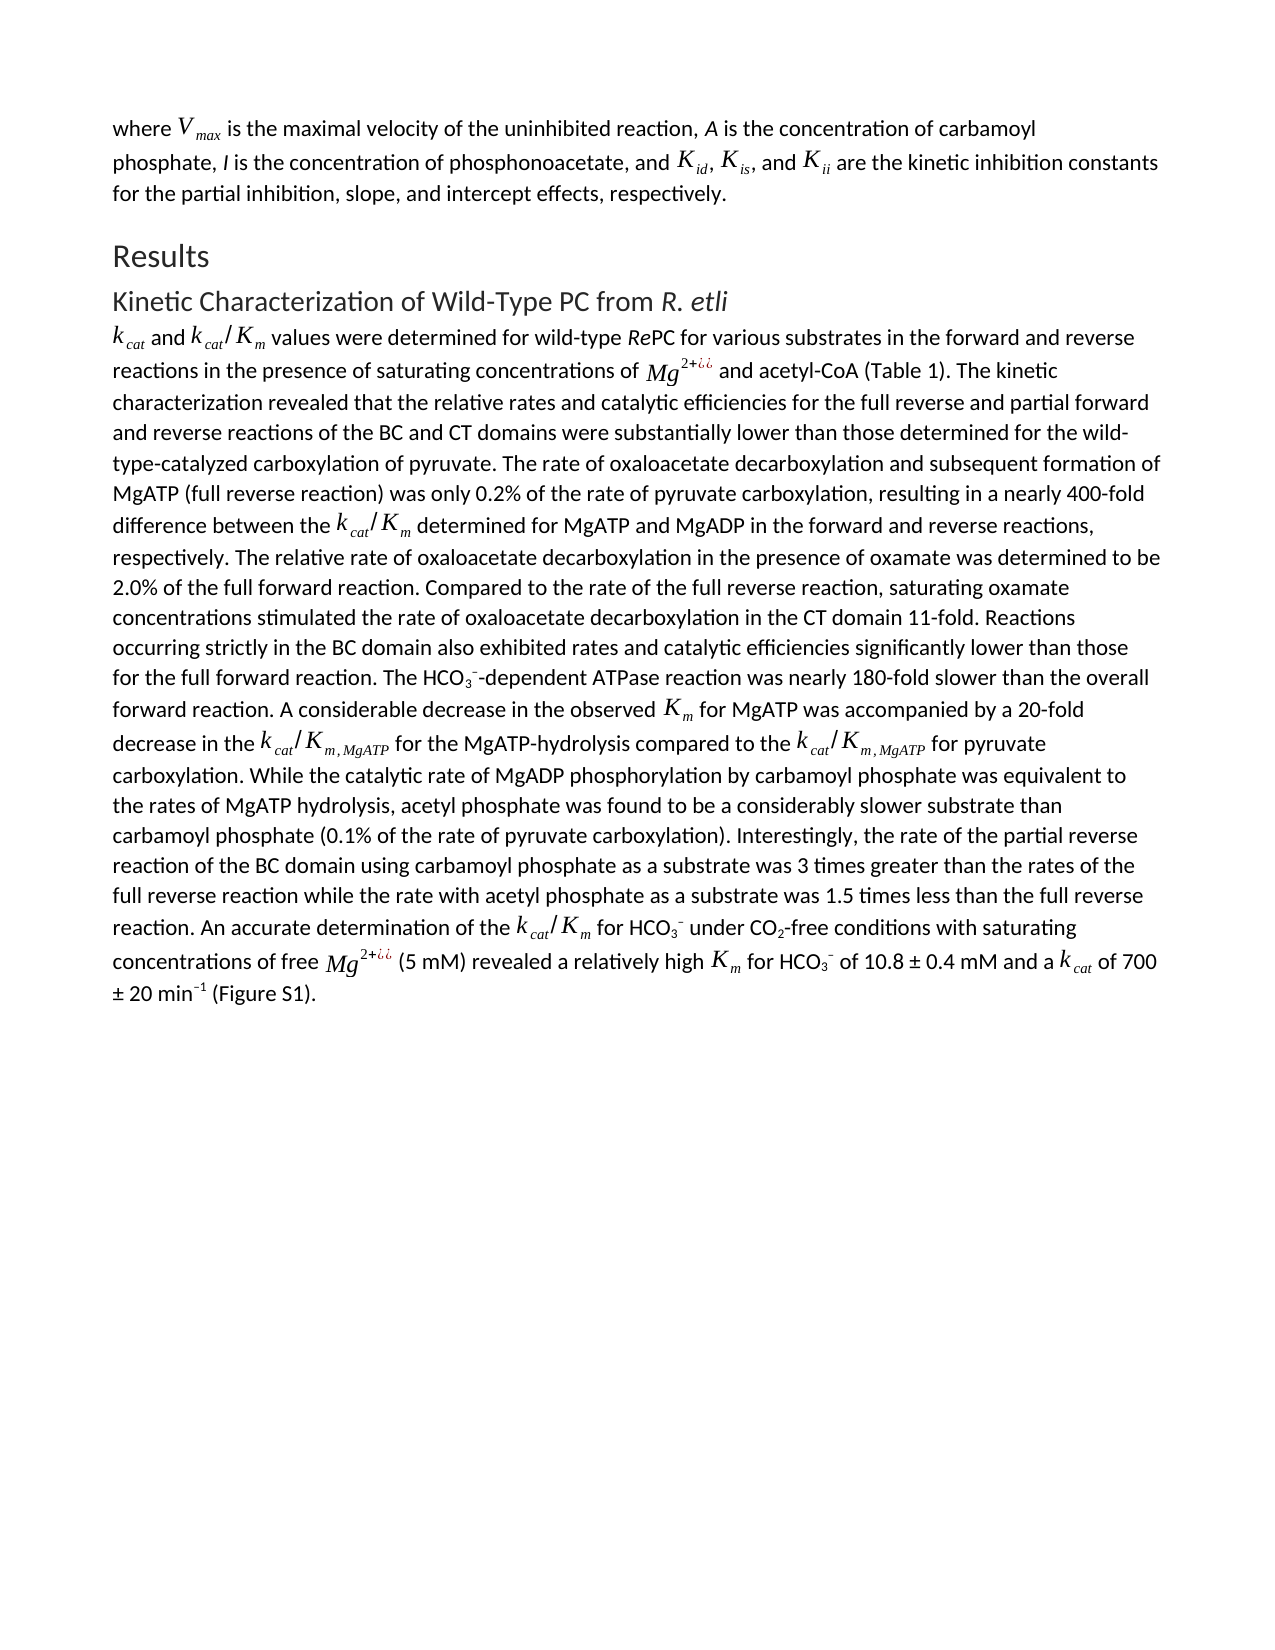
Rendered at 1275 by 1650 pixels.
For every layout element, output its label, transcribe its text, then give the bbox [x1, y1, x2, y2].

subtitle Results [112, 235, 1162, 276]
text and values were determined for wild-type RePC for various substrates in the forward and reverse reactions in the presence of saturating concentrations of and acetyl-CoA (Table 1). The kinetic characterization revealed that the relative rates and catalytic efficiencies for the full reverse and partial forward and reverse reactions of the BC and CT domains were substantially lower than those determined for the wild-type-catalyzed carboxylation of pyruvate. The rate of oxaloacetate decarboxylation and subsequent formation of MgATP (full reverse reaction) was only 0.2% of the rate of pyruvate carboxylation, resulting in a nearly 400-fold difference between the determined for MgATP and MgADP in the forward and reverse reactions, respectively. The relative rate of oxaloacetate decarboxylation in the presence of oxamate was determined to be 2.0% of the full forward reaction. Compared to the rate of the full reverse reaction, saturating oxamate concentrations stimulated the rate of oxaloacetate decarboxylation in the CT domain 11-fold. Reactions occurring strictly in the BC domain also exhibited rates and catalytic efficiencies significantly lower than those for the full forward reaction. The HCO3–-dependent ATPase reaction was nearly 180-fold slower than the overall forward reaction. A considerable decrease in the observed for MgATP was accompanied by a 20-fold decrease in the for the MgATP-hydrolysis compared to the for pyruvate carboxylation. While the catalytic rate of MgADP phosphorylation by carbamoyl phosphate was equivalent to the rates of MgATP hydrolysis, acetyl phosphate was found to be a considerably slower substrate than carbamoyl phosphate (0.1% of the rate of pyruvate carboxylation). Interestingly, the rate of the partial reverse reaction of the BC domain using carbamoyl phosphate as a substrate was 3 times greater than the rates of the full reverse reaction while the rate with acetyl phosphate as a substrate was 1.5 times less than the full reverse reaction. An accurate determination of the for HCO3– under CO2-free conditions with saturating concentrations of free (5 mM) revealed a relatively high for HCO3– of 10.8 ± 0.4 mM and a of 700 ± 20 min–1 (Figure S1). [112, 321, 1162, 1007]
text where is the maximal velocity of the uninhibited reaction, A is the concentration of carbamoyl phosphate, I is the concentration of phosphonoacetate, and , , and are the kinetic inhibition constants for the partial inhibition, slope, and intercept effects, respectively. [112, 112, 1162, 208]
subtitle Kinetic Characterization of Wild-Type PC from R. etli [112, 283, 1162, 318]
